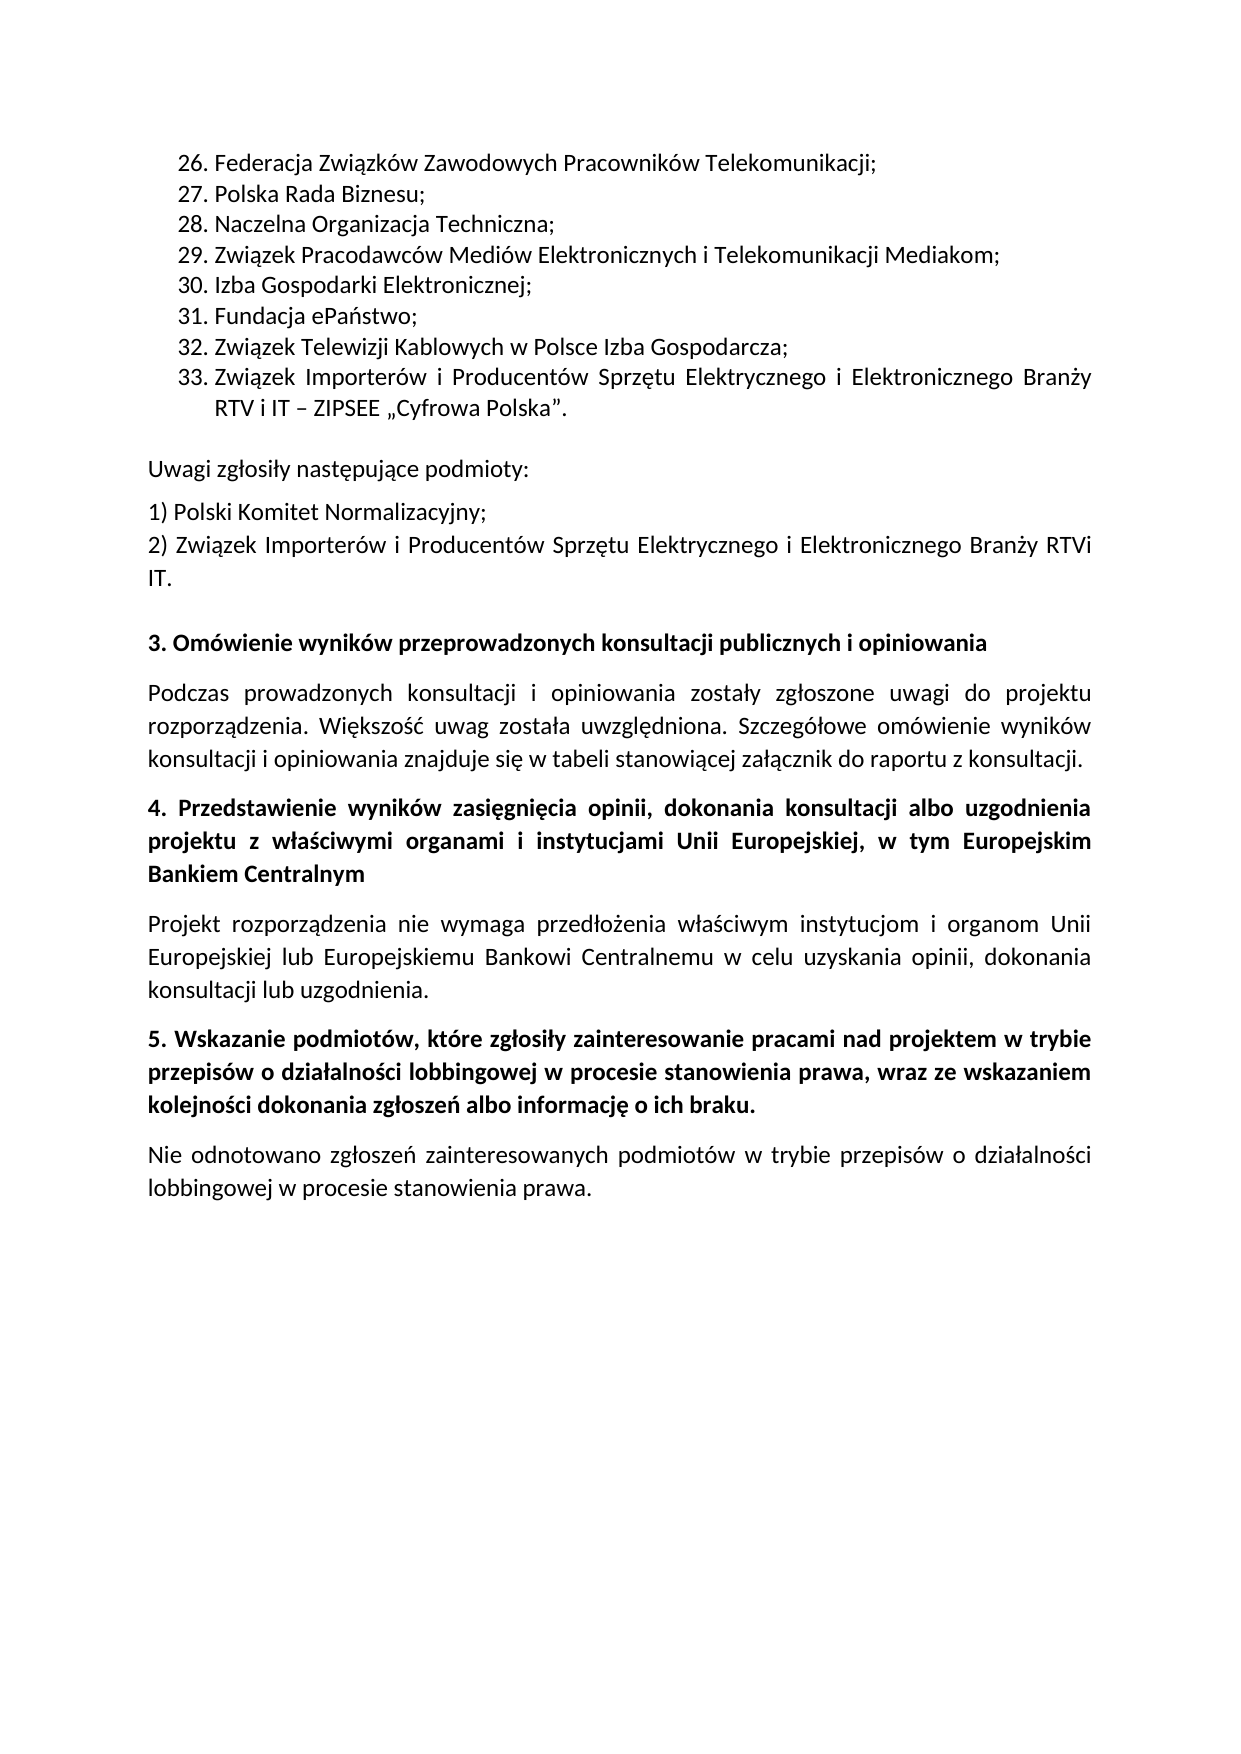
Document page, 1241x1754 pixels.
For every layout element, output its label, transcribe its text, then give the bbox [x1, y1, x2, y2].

list Związek Importerów i Producentów Sprzętu Elektrycznego i Elektronicznego Branży RTV i IT – ZIPSEE „Cyfrowa Polska”. [177, 361, 1093, 422]
text 1) Polski Komitet Normalizacyjny; [148, 496, 1093, 526]
text Podczas prowadzonych konsultacji i opiniowania zostały zgłoszone uwagi do projektu rozporządzenia. Większość uwag została uwzględniona. Szczegółowe omówienie wyników konsultacji i opiniowania znajduje się w tabeli stanowiącej załącznik do raportu z konsultacji. [148, 677, 1093, 773]
list Polska Rada Biznesu; [177, 178, 1093, 209]
text 3. Omówienie wyników przeprowadzonych konsultacji publicznych i opiniowania [148, 627, 1093, 658]
text 2) Związek Importerów i Producentów Sprzętu Elektrycznego i Elektronicznego Branży RTVi IT. [148, 529, 1093, 592]
list Związek Pracodawców Mediów Elektronicznych i Telekomunikacji Mediakom; [177, 239, 1093, 270]
list Izba Gospodarki Elektronicznej; [177, 270, 1093, 300]
list Fundacja ePaństwo; [177, 300, 1093, 331]
list Federacja Związków Zawodowych Pracowników Telekomunikacji; [177, 148, 1093, 178]
list Naczelna Organizacja Techniczna; [177, 209, 1093, 239]
text 4. Przedstawienie wyników zasięgnięcia opinii, dokonania konsultacji albo uzgodnienia projektu z właściwymi organami i instytucjami Unii Europejskiej, w tym Europejskim Bankiem Centralnym [148, 792, 1093, 889]
text 5. Wskazanie podmiotów, które zgłosiły zainteresowanie pracami nad projektem w trybie przepisów o działalności lobbingowej w procesie stanowienia prawa, wraz ze wskazaniem kolejności dokonania zgłoszeń albo informację o ich braku. [148, 1023, 1093, 1120]
list Związek Telewizji Kablowych w Polsce Izba Gospodarcza; [177, 331, 1093, 361]
text Nie odnotowano zgłoszeń zainteresowanych podmiotów w trybie przepisów o działalności lobbingowej w procesie stanowienia prawa. [148, 1139, 1093, 1202]
text Uwagi zgłosiły następujące podmioty: [148, 453, 1093, 483]
text Projekt rozporządzenia nie wymaga przedłożenia właściwym instytucjom i organom Unii Europejskiej lub Europejskiemu Bankowi Centralnemu w celu uzyskania opinii, dokonania konsultacji lub uzgodnienia. [148, 908, 1093, 1004]
